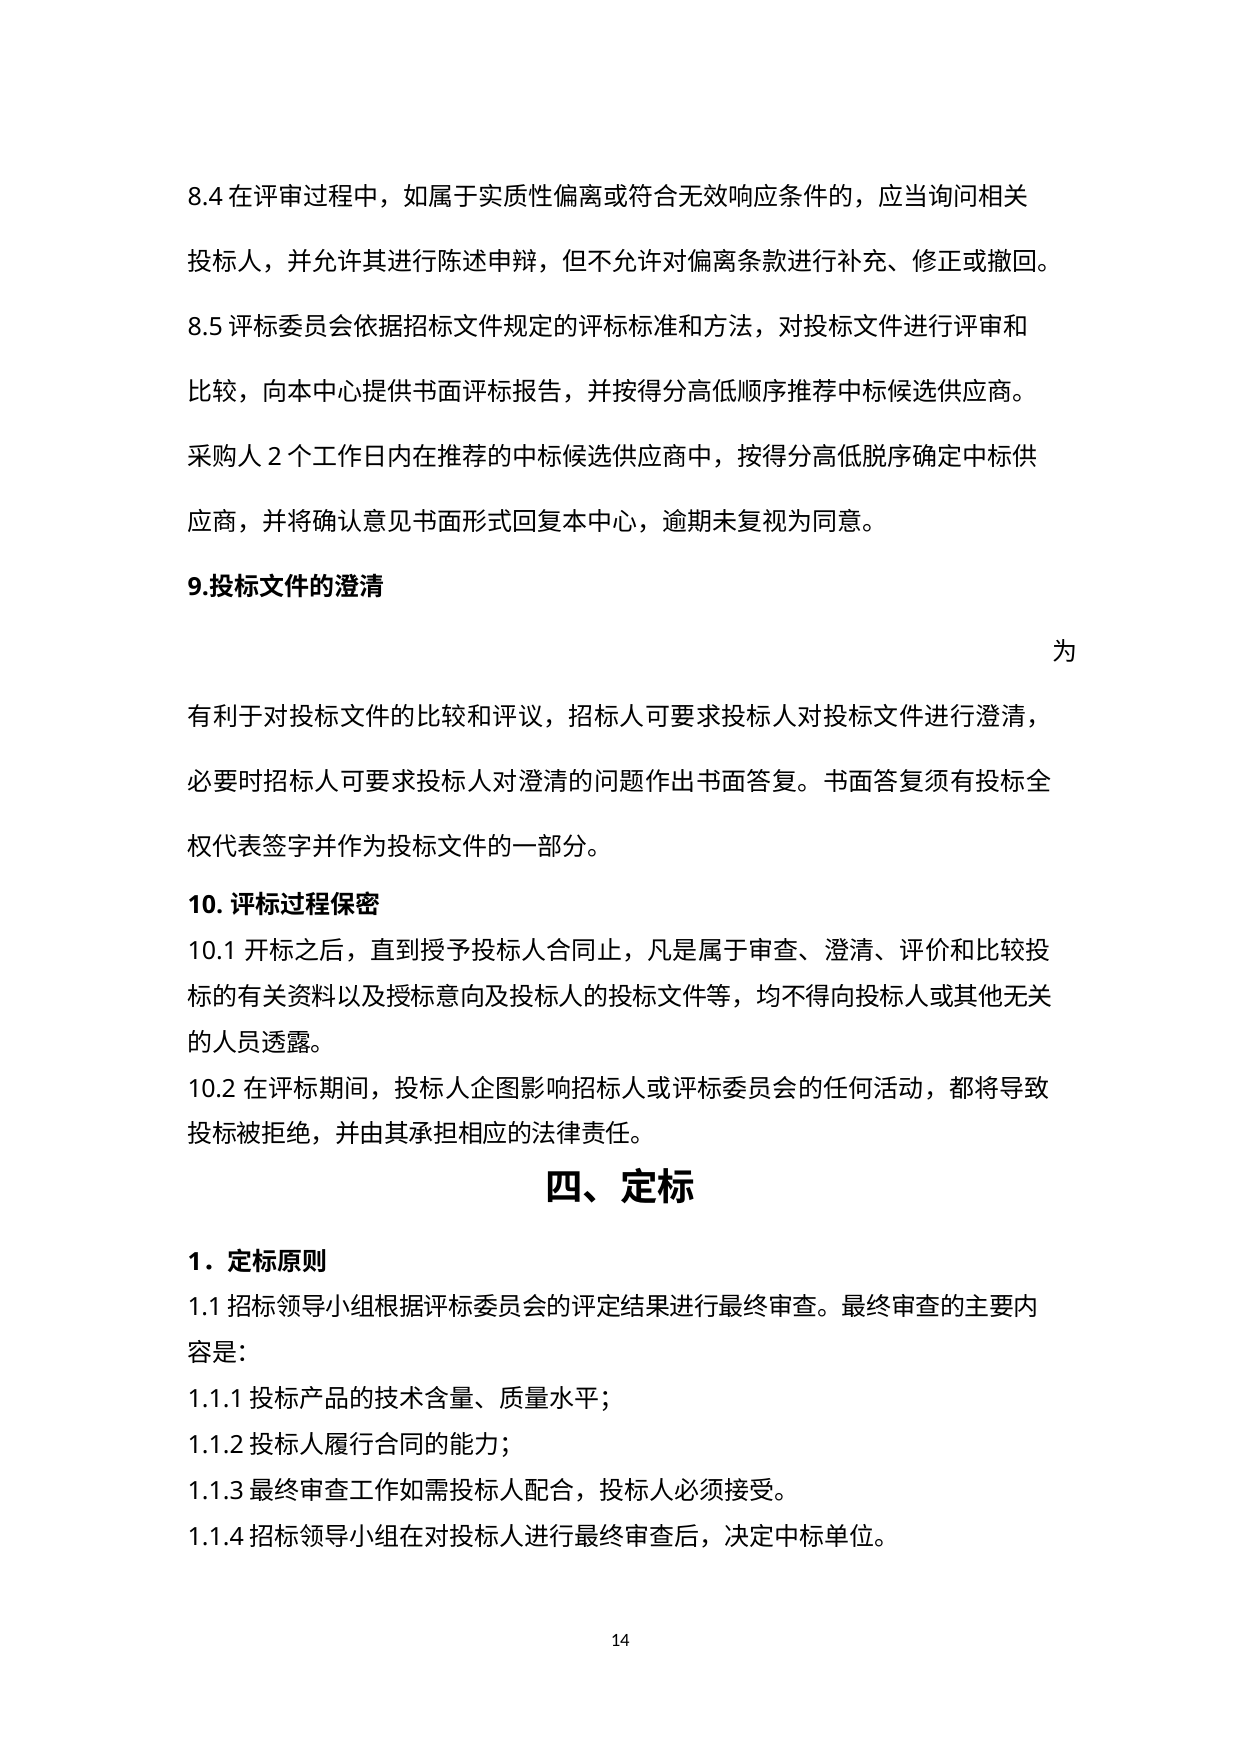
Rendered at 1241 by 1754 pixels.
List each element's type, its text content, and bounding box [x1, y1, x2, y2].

list 为有利于对投标文件的比较和评议，招标人可要求投标人对投标文件进行澄清，必要时招标人可要求投标人对澄清的问题作出书面答复。书面答复须有投标全权代表签字并作为投标文件的一部分。 [187, 617, 1053, 877]
text 10. 评标过程保密 [187, 877, 1053, 923]
text 1.1.3最终审查工作如需投标人配合，投标人必须接受。 [187, 1462, 1053, 1508]
text 10.2 在评标期间，投标人企图影响招标人或评标委员会的任何活动，都将导致投标被拒绝，并由其承担相应的法律责任。 [187, 1060, 1053, 1152]
text 1.1招标领导小组根据评标委员会的评定结果进行最终审查。最终审查的主要内容是： [187, 1279, 1053, 1371]
text 10.1 开标之后，直到授予投标人合同止，凡是属于审查、澄清、评价和比较投标的有关资料以及授标意向及投标人的投标文件等，均不得向投标人或其他无关的人员透露。 [187, 923, 1053, 1060]
text 1．定标原则 [187, 1233, 1053, 1279]
text 8.4在评审过程中，如属于实质性偏离或符合无效响应条件的，应当询问相关投标人，并允许其进行陈述申辩，但不允许对偏离条款进行补充、修正或撤回。 [187, 162, 1053, 292]
text 1.1.2投标人履行合同的能力； [187, 1417, 1053, 1462]
text 1.1.1投标产品的技术含量、质量水平； [187, 1371, 1053, 1417]
text 四、定标 [187, 1152, 1053, 1217]
list 9.投标文件的澄清 [187, 552, 1053, 617]
text 8.5评标委员会依据招标文件规定的评标标准和方法，对投标文件进行评审和比较，向本中心提供书面评标报告，并按得分高低顺序推荐中标候选供应商。采购人2个工作日内在推荐的中标候选供应商中，按得分高低脱序确定中标供应商，并将确认意见书面形式回复本中心，逾期未复视为同意。 [187, 292, 1053, 552]
text 1.1.4招标领导小组在对投标人进行最终审查后，决定中标单位。 [187, 1508, 1053, 1554]
